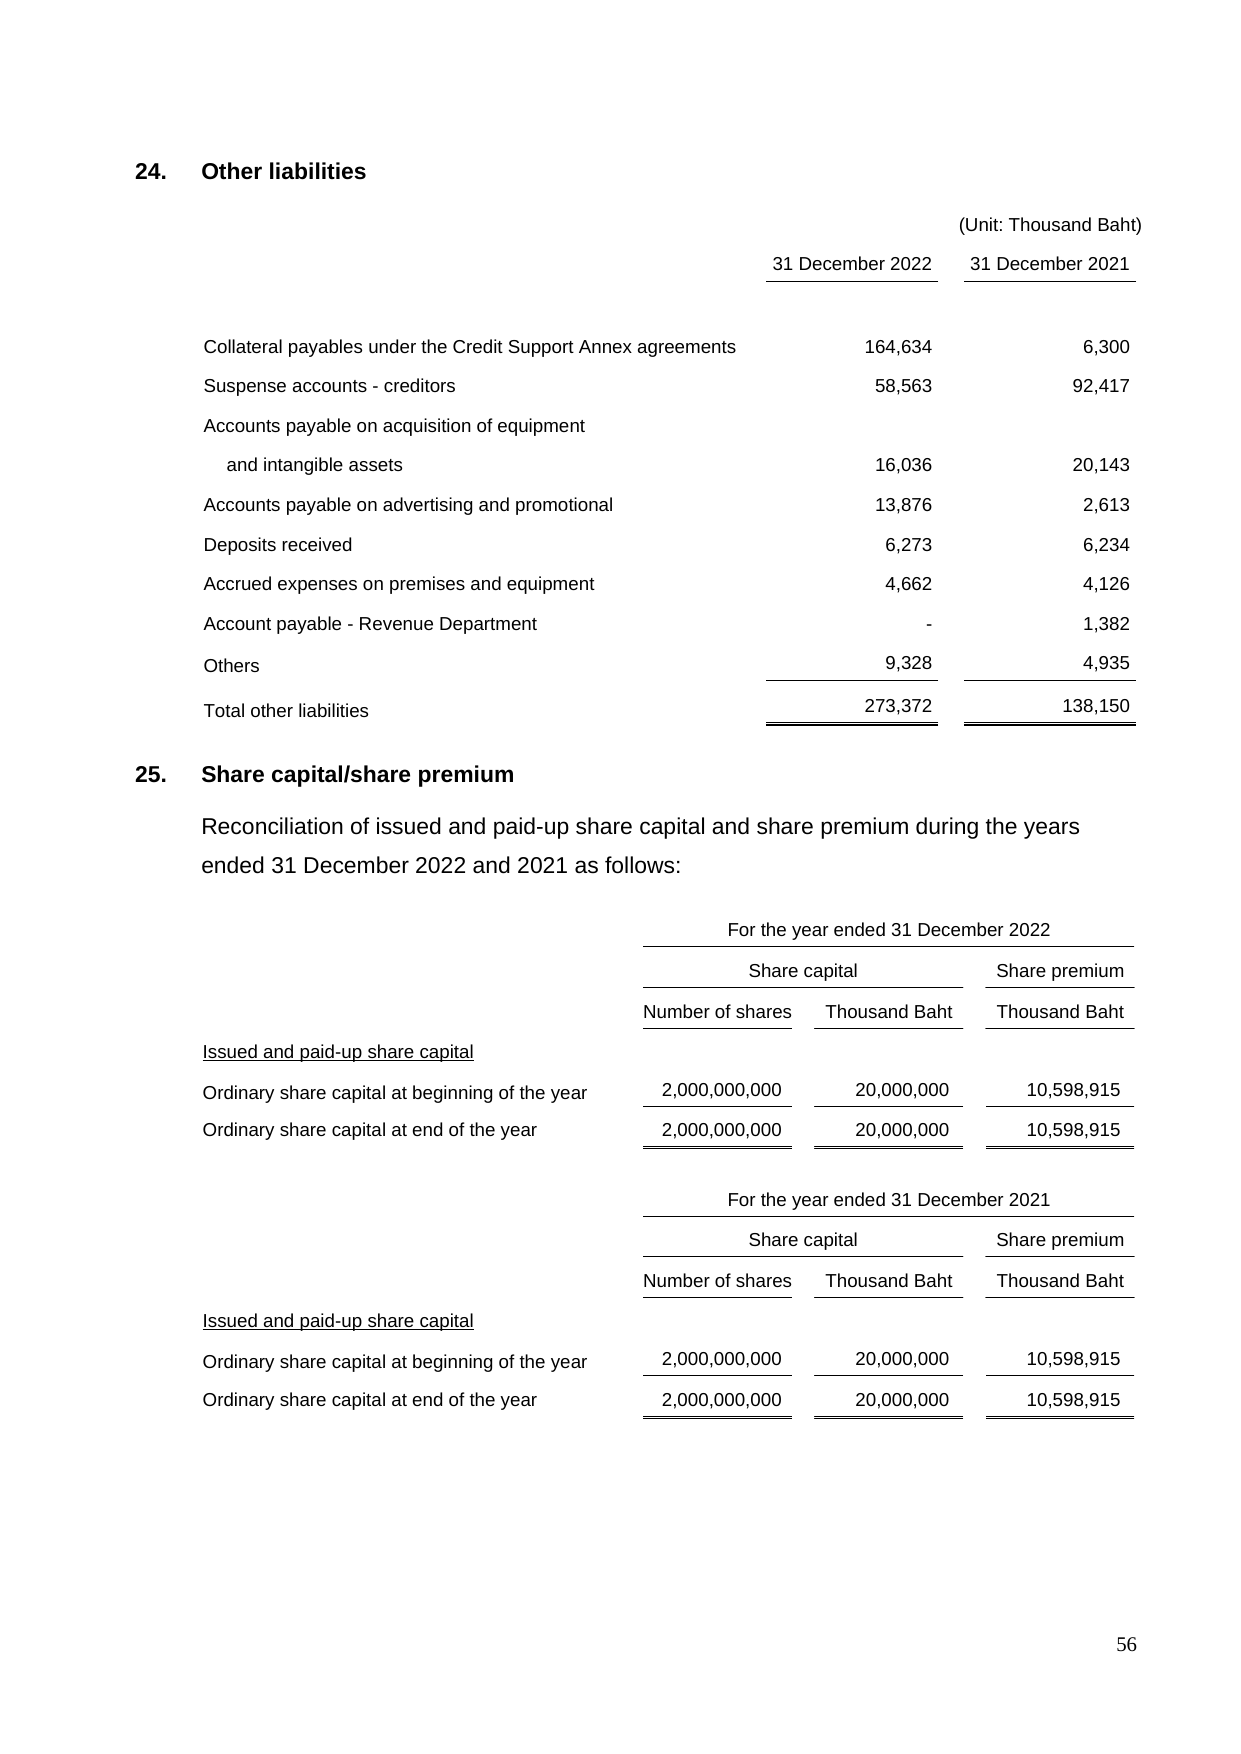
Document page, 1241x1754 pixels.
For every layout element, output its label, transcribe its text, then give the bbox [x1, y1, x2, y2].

text Reconciliation of issued and paid-up share capital and share premium during the years ended 31 December 2022 and 2021 as follows: [201, 803, 1137, 882]
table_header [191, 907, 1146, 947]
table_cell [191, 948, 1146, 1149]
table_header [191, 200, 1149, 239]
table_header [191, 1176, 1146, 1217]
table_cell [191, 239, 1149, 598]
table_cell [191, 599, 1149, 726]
subtitle Share capital/share premium [135, 751, 1137, 790]
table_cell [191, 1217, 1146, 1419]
subtitle Other liabilities [135, 147, 1137, 187]
